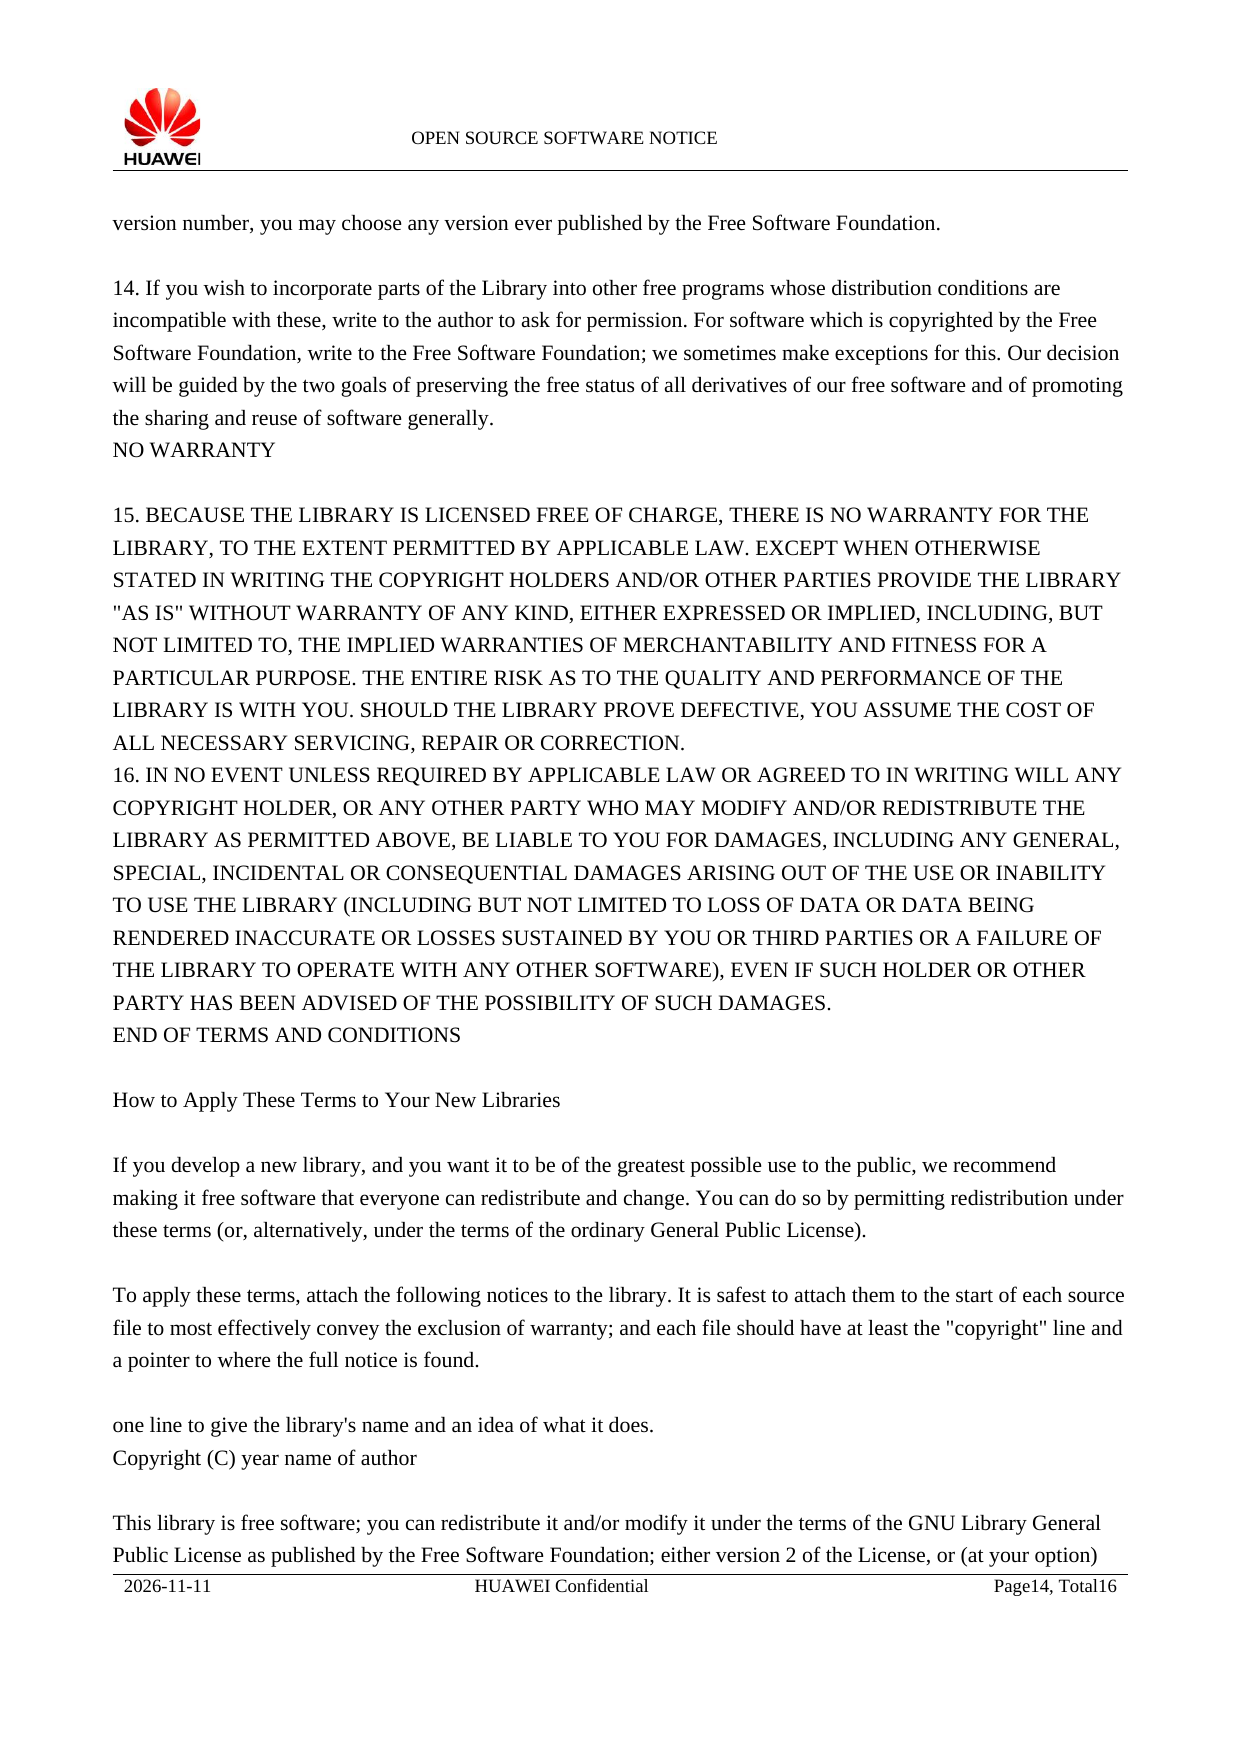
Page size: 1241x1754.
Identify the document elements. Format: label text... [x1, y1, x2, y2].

picture [124, 88, 201, 165]
